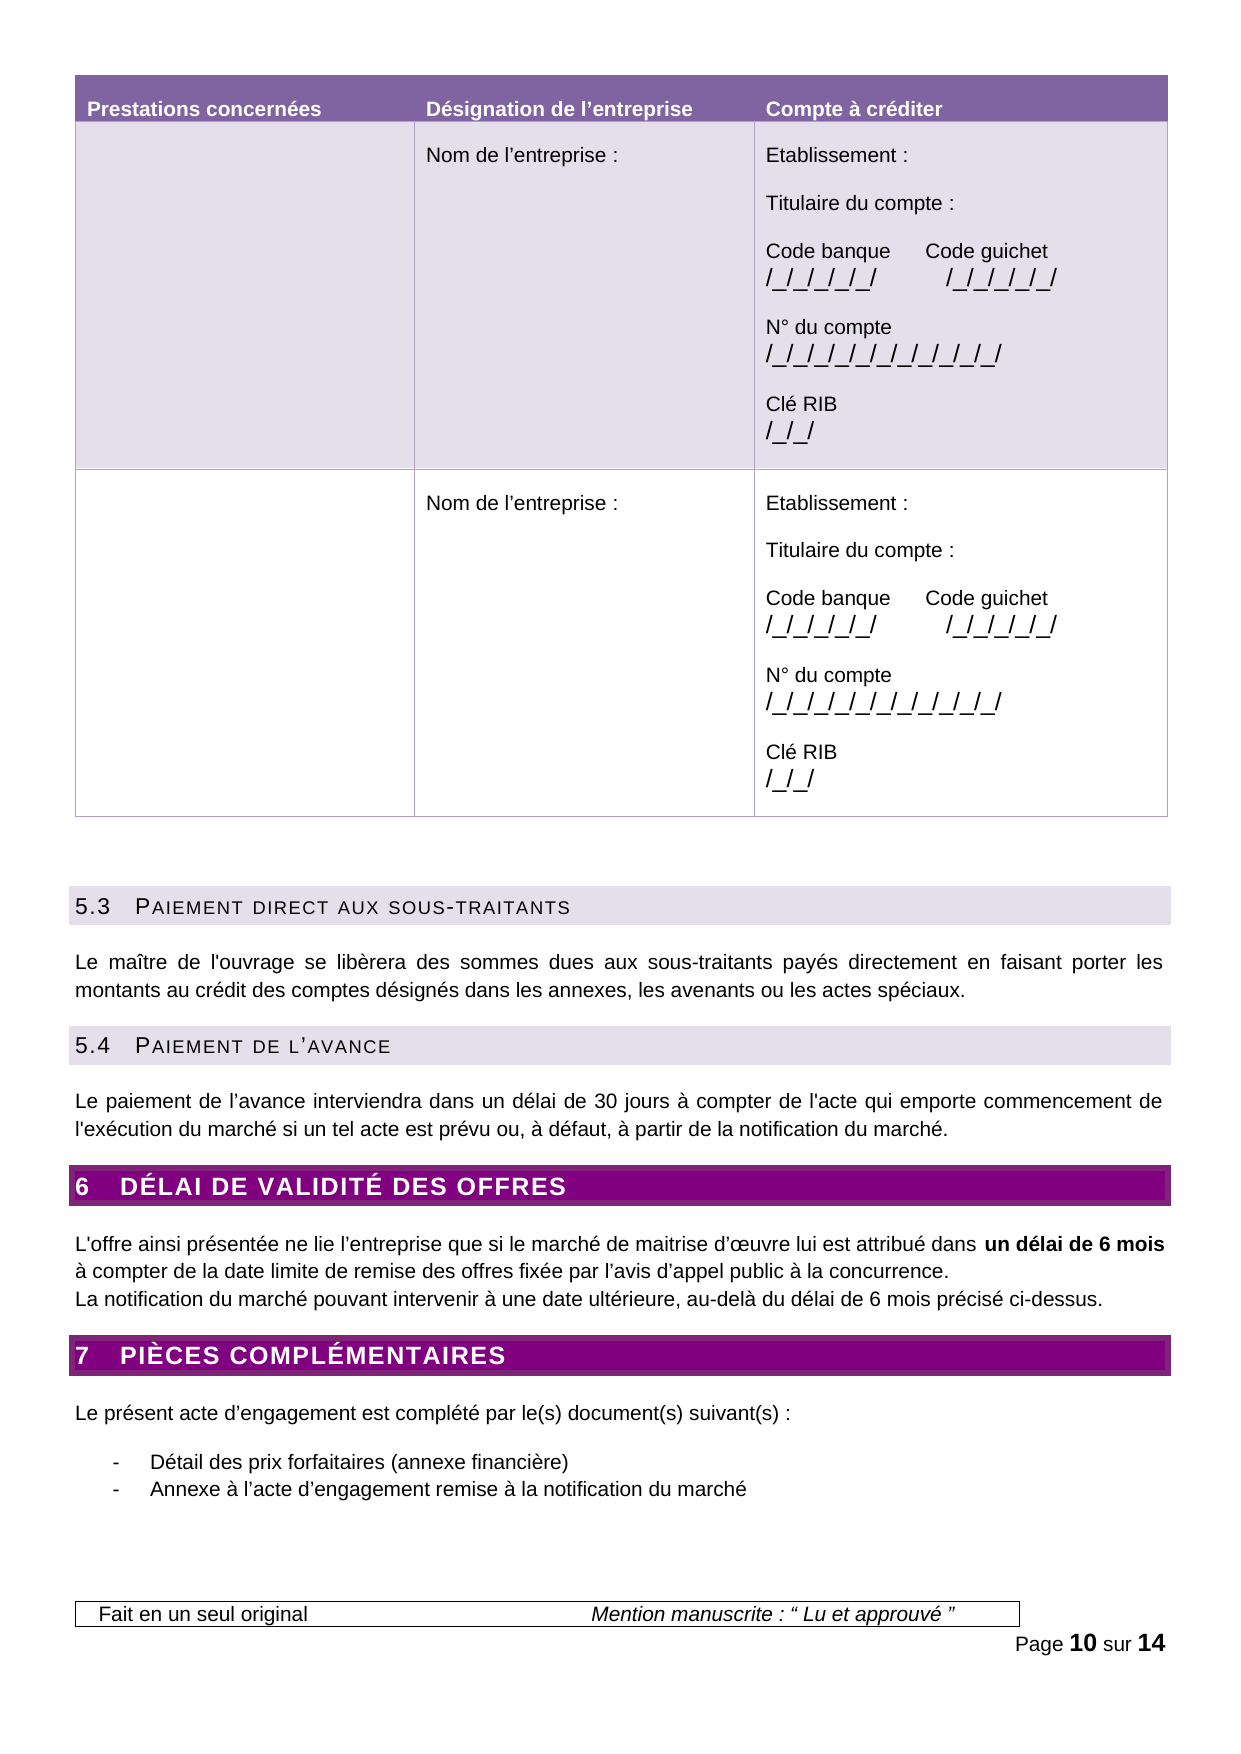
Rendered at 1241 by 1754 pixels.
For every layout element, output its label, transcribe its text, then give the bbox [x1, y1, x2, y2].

table_cell Etablissement : Titulaire du compte : Code banque Code guichet /_/_/_/_/_/ /_/_/_/_/_/ N° du compte /_/_/_/_/_/_/_/_/_/_/_/ Clé RIB /_/_/ [755, 470, 1167, 816]
text La notification du marché pouvant intervenir à une date ultérieure, au-delà du délai de 6 mois précisé ci-dessus. [75, 1287, 1165, 1311]
list Annexe à l’acte d’engagement remise à la notification du marché [112, 1477, 1165, 1501]
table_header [76, 1602, 1019, 1626]
table_cell Nom de l’entreprise : [415, 470, 754, 816]
table_cell [76, 470, 414, 816]
table_header Prestations concernées [76, 76, 414, 121]
table_header Compte à créditer [755, 76, 1167, 121]
text Le maître de l'ouvrage se libèrera des sommes dues aux sous-traitants payés directement en faisant porter les montants au crédit des comptes désignés dans les annexes, les avenants ou les actes spéciaux. [75, 950, 1165, 1001]
subtitle Paiement direct aux sous-traitants [75, 893, 1165, 919]
list Détail des prix forfaitaires (annexe financière) [112, 1449, 1165, 1473]
text L'offre ainsi présentée ne lie l’entreprise que si le marché de maitrise d’œuvre lui est attribué dans un délai de 6 mois à compter de la date limite de remise des offres fixée par l’avis d’appel public à la concurrence. [75, 1232, 1165, 1283]
table_cell [76, 122, 414, 468]
text Le paiement de l’avance interviendra dans un délai de 30 jours à compter de l'acte qui emporte commencement de l'exécution du marché si un tel acte est prévu ou, à défaut, à partir de la notification du marché. [75, 1089, 1165, 1141]
subtitle Pièces complémentaires [75, 1341, 1165, 1370]
subtitle Paiement de l’avance [75, 1032, 1165, 1058]
table_cell Etablissement : Titulaire du compte : Code banque Code guichet /_/_/_/_/_/ /_/_/_/_/_/ N° du compte /_/_/_/_/_/_/_/_/_/_/_/ Clé RIB /_/_/ [755, 122, 1167, 468]
table_header Désignation de l’entreprise [415, 76, 754, 121]
subtitle Délai de validité des offres [75, 1171, 1165, 1200]
text Le présent acte d’engagement est complété par le(s) document(s) suivant(s) : [75, 1401, 1165, 1425]
table_cell Nom de l’entreprise : [415, 122, 754, 468]
